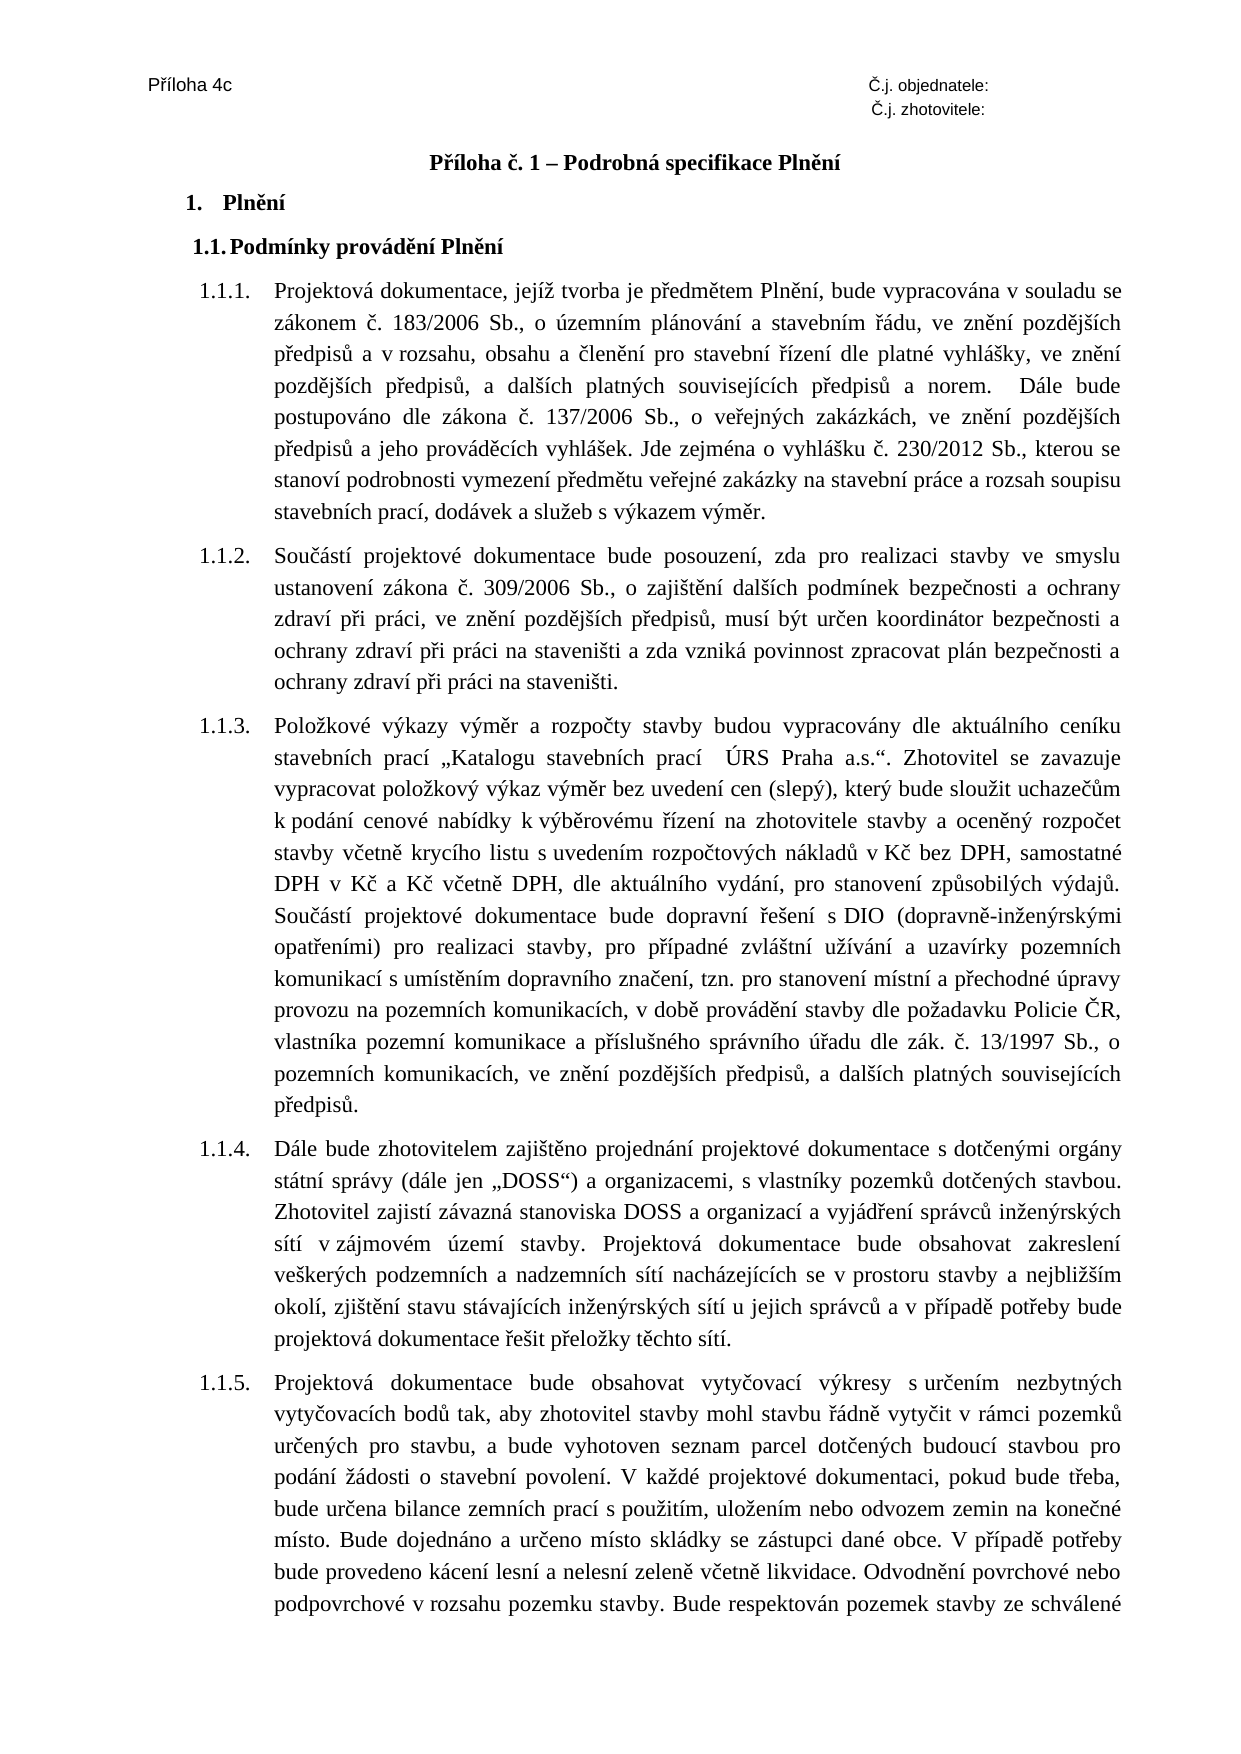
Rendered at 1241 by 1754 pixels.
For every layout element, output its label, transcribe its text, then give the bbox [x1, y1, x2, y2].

list Součástí projektové dokumentace bude posouzení, zda pro realizaci stavby ve smyslu ustanovení zákona č. 309/2006 Sb., o zajištění dalších podmínek bezpečnosti a ochrany zdraví při práci, ve znění pozdějších předpisů, musí být určen koordinátor bezpečnosti a ochrany zdraví při práci na staveništi a zda vzniká povinnost zpracovat plán bezpečnosti a ochrany zdraví při práci na staveništi. [199, 542, 1122, 695]
list Plnění [185, 189, 1122, 215]
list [199, 1369, 1122, 1616]
subtitle Příloha č. 1 – Podrobná specifikace Plnění [148, 147, 1122, 176]
list Položkové výkazy výměr a rozpočty stavby budou vypracovány dle aktuálního ceníku stavebních prací „Katalogu stavebních prací ÚRS Praha a.s.“. Zhotovitel se zavazuje vypracovat položkový výkaz výměr bez uvedení cen (slepý), který bude sloužit uchazečům k podání cenové nabídky k výběrovému řízení na zhotovitele stavby a oceněný rozpočet stavby včetně krycího listu s uvedením rozpočtových nákladů v Kč bez DPH, samostatné DPH v Kč a Kč včetně DPH, dle aktuálního vydání, pro stanovení způsobilých výdajů. Součástí projektové dokumentace bude dopravní řešení s DIO (dopravně-inženýrskými opatřeními) pro realizaci stavby, pro případné zvláštní užívání a uzavírky pozemních komunikací s umístěním dopravního značení, tzn. pro stanovení místní a přechodné úpravy provozu na pozemních komunikacích, v době provádění stavby dle požadavku Policie ČR, vlastníka pozemní komunikace a příslušného správního úřadu dle zák. č. 13/1997 Sb., o pozemních komunikacích, ve znění pozdějších předpisů, a dalších platných souvisejících předpisů. [199, 712, 1122, 1117]
list Podmínky provádění Plnění [192, 233, 1122, 259]
list Dále bude zhotovitelem zajištěno projednání projektové dokumentace s dotčenými orgány státní správy (dále jen „DOSS“) a organizacemi, s vlastníky pozemků dotčených stavbou. Zhotovitel zajistí závazná stanoviska DOSS a organizací a vyjádření správců inženýrských sítí v zájmovém území stavby. Projektová dokumentace bude obsahovat zakreslení veškerých podzemních a nadzemních sítí nacházejících se v prostoru stavby a nejbližším okolí, zjištění stavu stávajících inženýrských sítí u jejich správců a v případě potřeby bude projektová dokumentace řešit přeložky těchto sítí. [199, 1135, 1122, 1351]
list Projektová dokumentace, jejíž tvorba je předmětem Plnění, bude vypracována v souladu se zákonem č. 183/2006 Sb., o územním plánování a stavebním řádu, ve znění pozdějších předpisů a v rozsahu, obsahu a členění pro stavební řízení dle platné vyhlášky, ve znění pozdějších předpisů, a dalších platných souvisejících předpisů a norem. Dále bude postupováno dle zákona č. 137/2006 Sb., o veřejných zakázkách, ve znění pozdějších předpisů a jeho prováděcích vyhlášek. Jde zejména o vyhlášku č. 230/2012 Sb., kterou se stanoví podrobnosti vymezení předmětu veřejné zakázky na stavební práce a rozsah soupisu stavebních prací, dodávek a služeb s výkazem výměr. [199, 277, 1122, 524]
